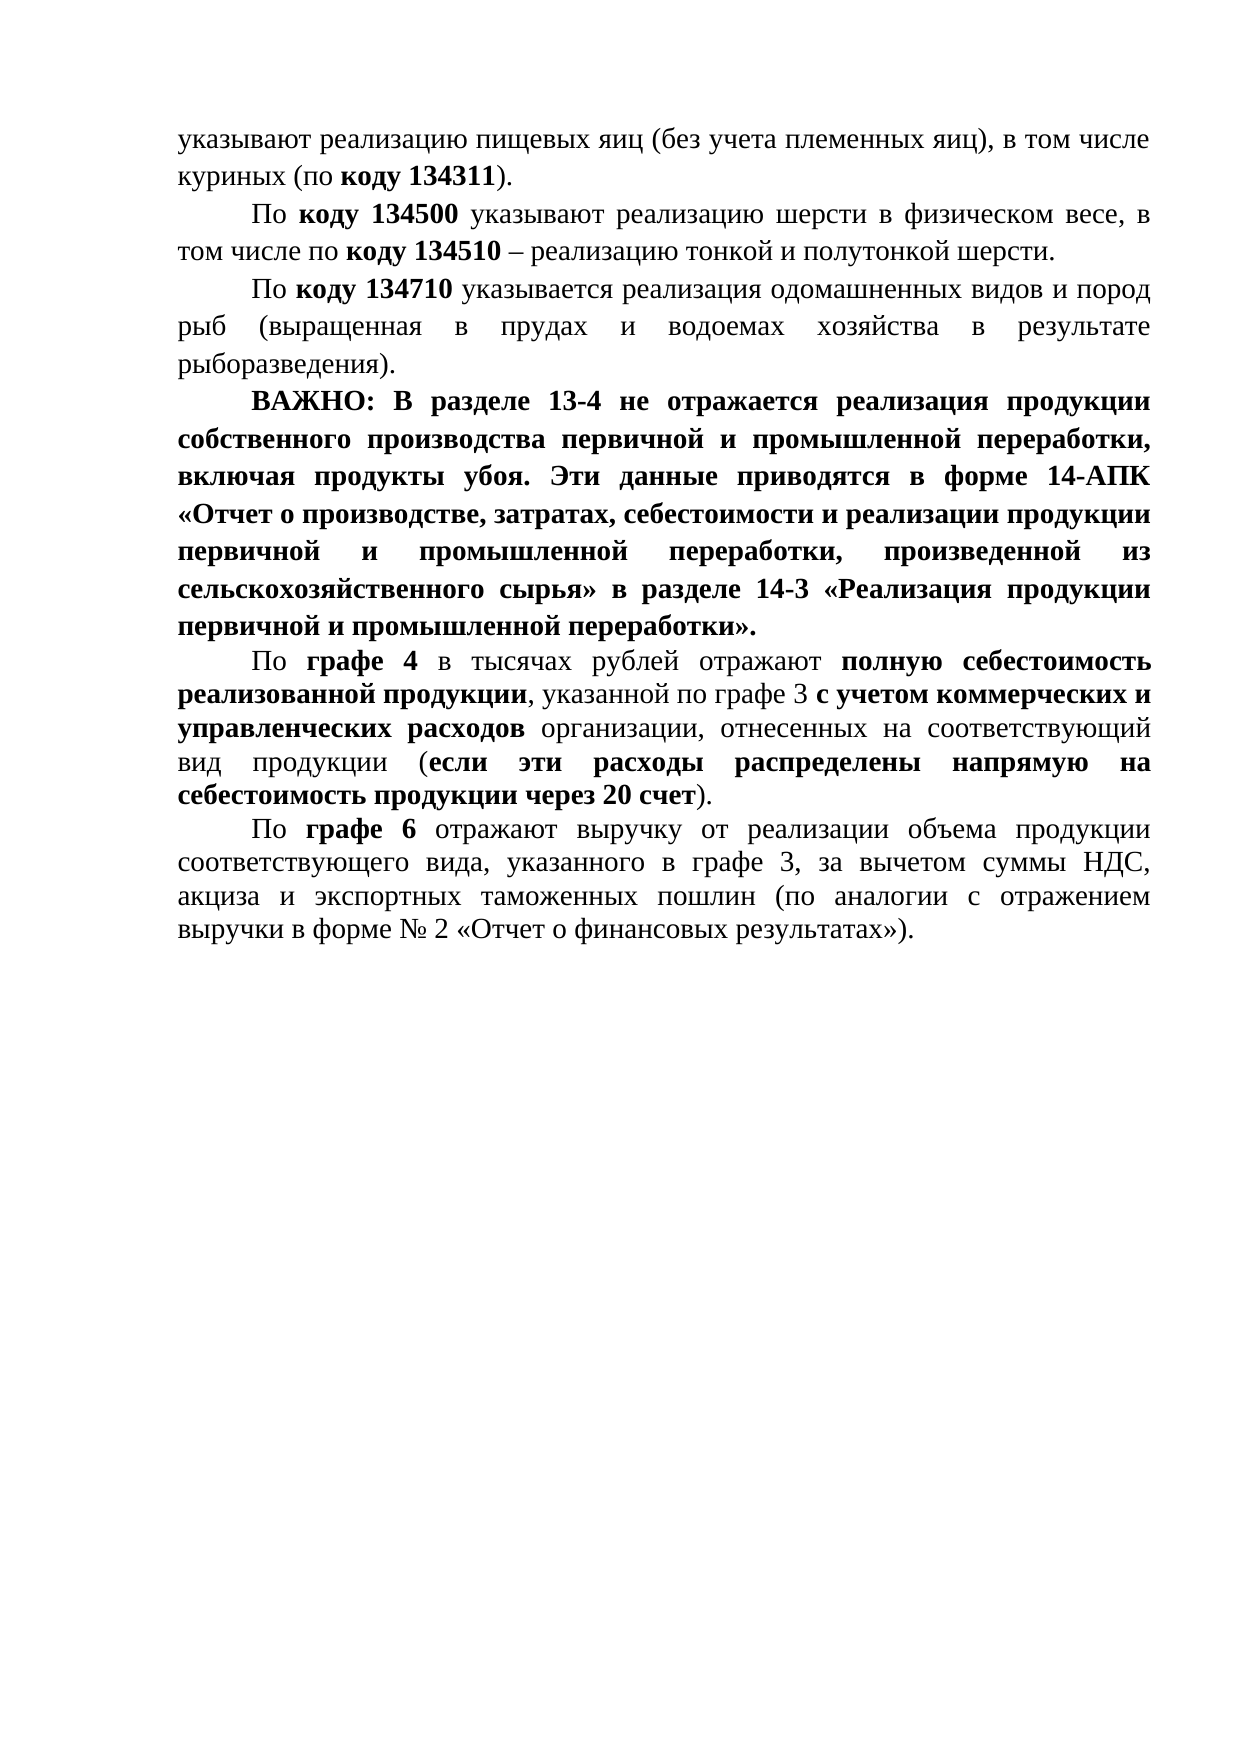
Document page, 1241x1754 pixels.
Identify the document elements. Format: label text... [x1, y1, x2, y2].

text По коду 134500 указывают реализацию шерсти в физическом весе, в том числе по коду 134510 – реализацию тонкой и полутонкой шерсти. [177, 193, 1152, 268]
text По графе 4 в тысячах рублей отражают полную себестоимость реализованной продукции, указанной по графе 3 с учетом коммерческих и управленческих расходов организации, отнесенных на соответствующий вид продукции (если эти расходы распределены напрямую на себестоимость продукции через 20 счет). [177, 643, 1152, 811]
text По графе 6 отражают выручку от реализации объема продукции соответствующего вида, указанного в графе 3, за вычетом суммы НДС, акциза и экспортных таможенных пошлин (по аналогии с отражением выручки в форме № 2 «Отчет о финансовых результатах»). [177, 811, 1152, 945]
text ВАЖНО: В разделе 13-4 не отражается реализация продукции собственного производства первичной и промышленной переработки, включая продукты убоя. Эти данные приводятся в форме 14-АПК «Отчет о производстве, затратах, себестоимости и реализации продукции первичной и промышленной переработки, произведенной из сельскохозяйственного сырья» в разделе 14-3 «Реализация продукции первичной и промышленной переработки». [177, 381, 1152, 643]
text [177, 118, 1152, 193]
text По коду 134710 указывается реализация одомашненных видов и пород рыб (выращенная в прудах и водоемах хозяйства в результате рыборазведения). [177, 268, 1152, 381]
